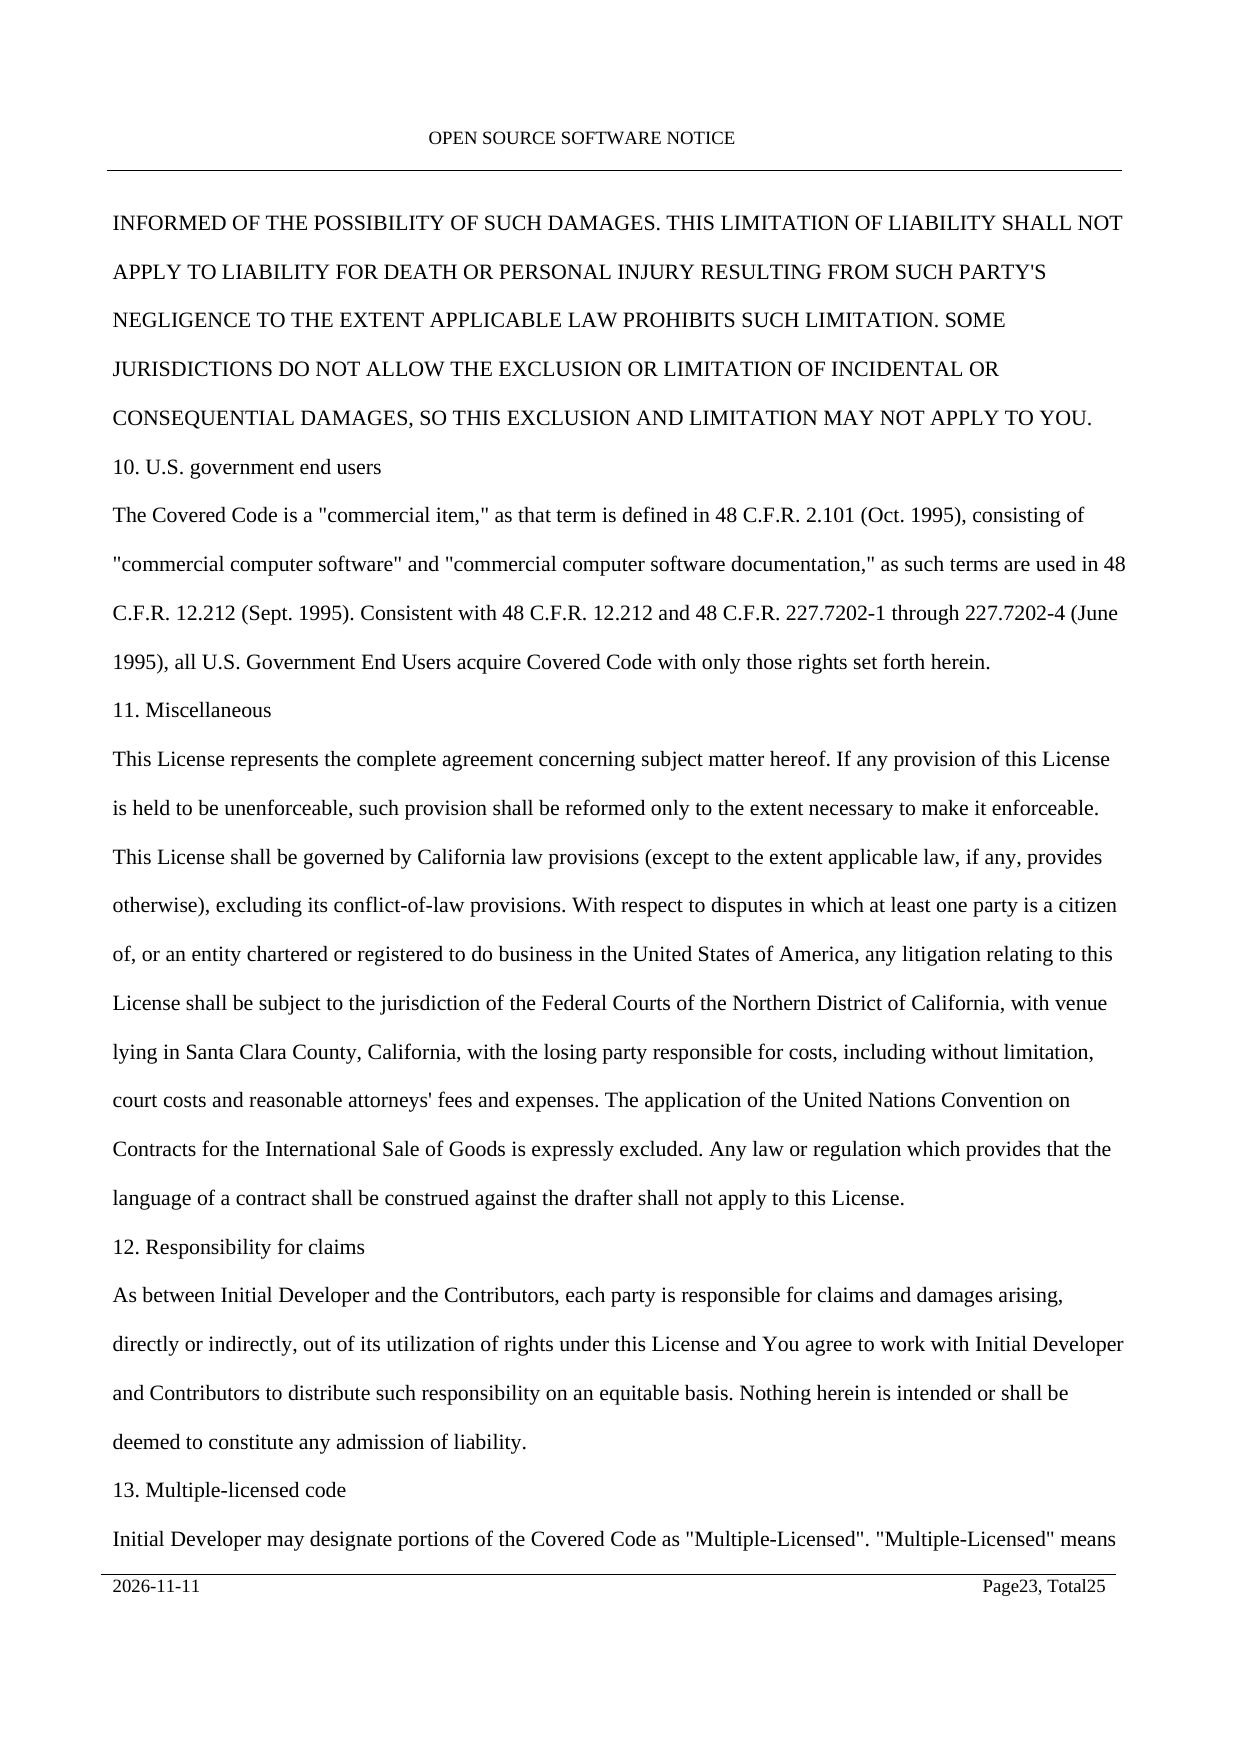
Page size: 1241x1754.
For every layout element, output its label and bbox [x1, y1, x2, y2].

text [112, 206, 1128, 1555]
